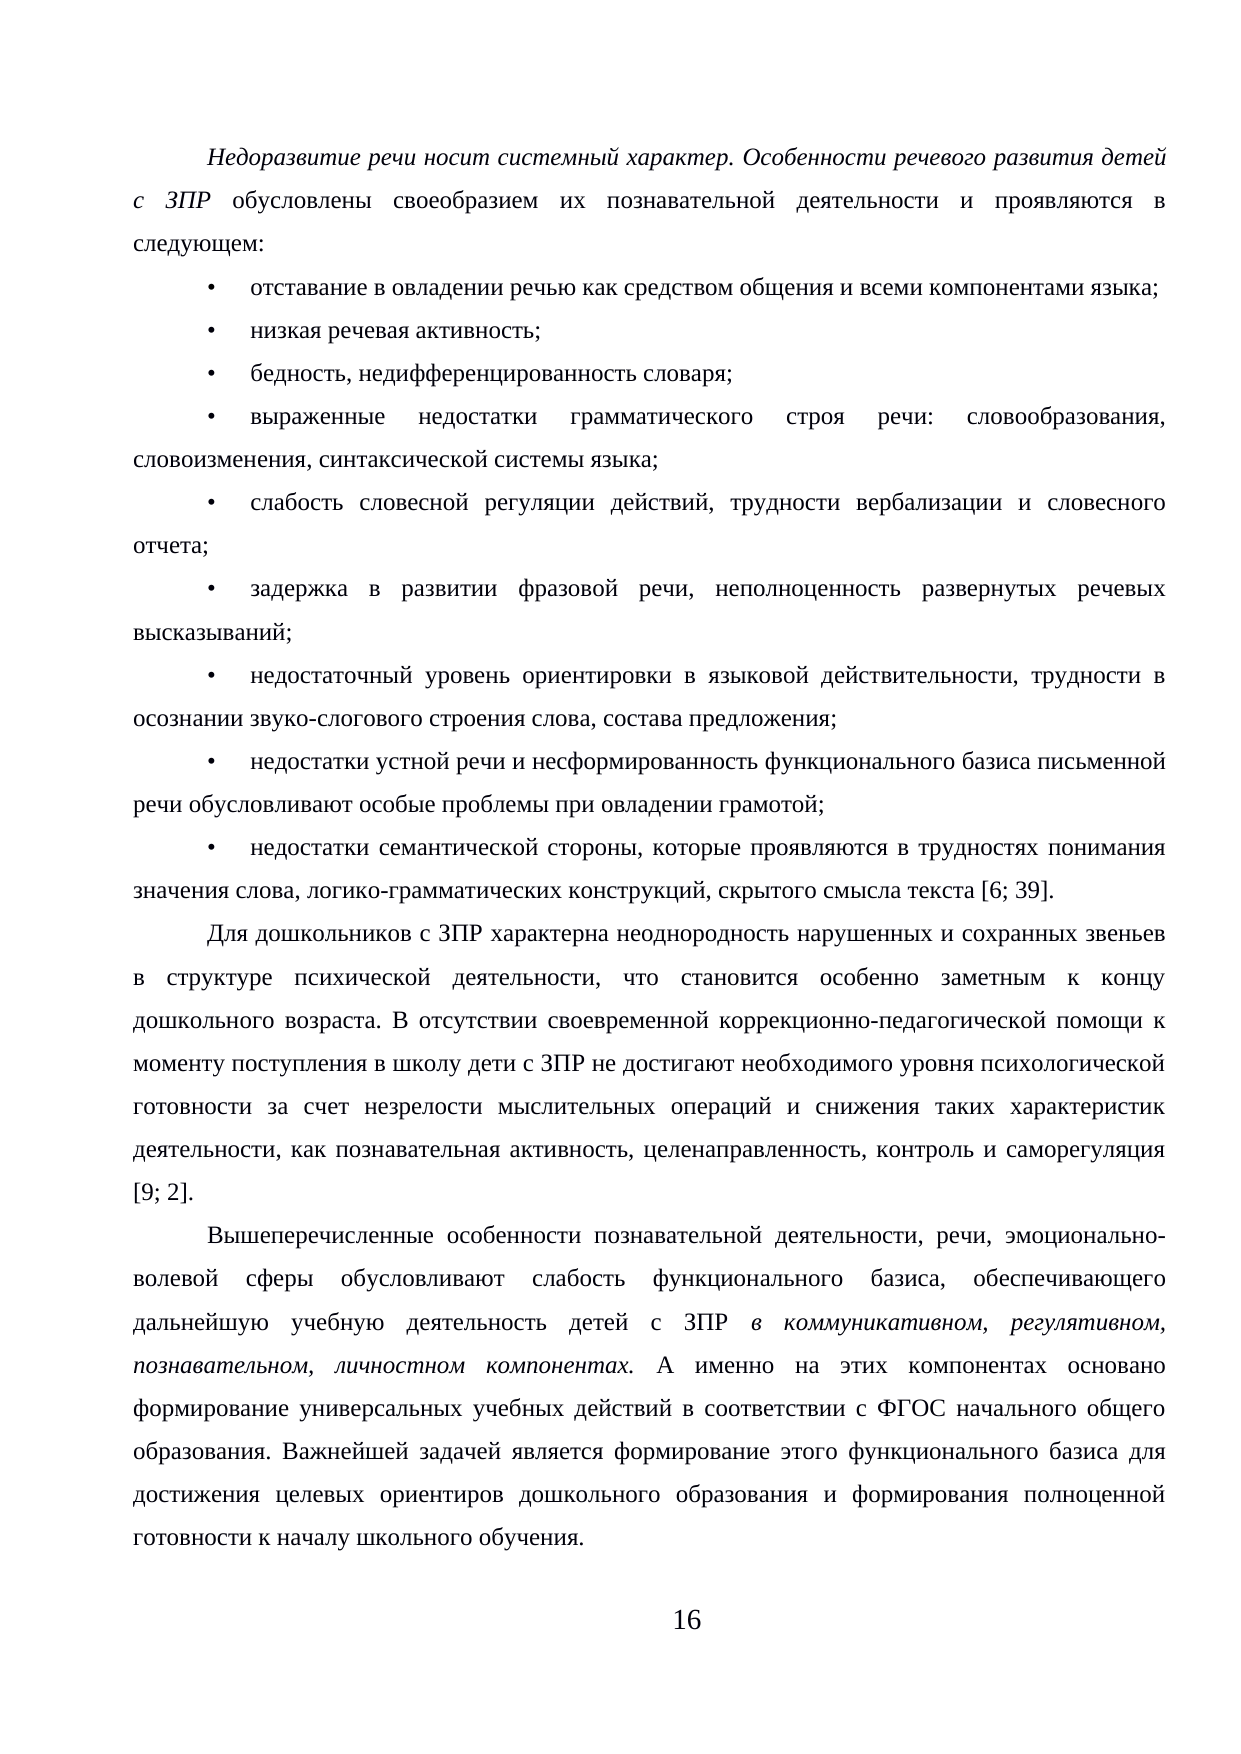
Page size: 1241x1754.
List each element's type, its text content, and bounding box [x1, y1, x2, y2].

list недостатки устной речи и несформированность функционального базиса письменной речи обусловливают особые проблемы при овладении грамотой; [133, 746, 1166, 818]
list недостаточный уровень ориентировки в языковой действительности, трудности в осознании звуко-слогового строения слова, состава предложения; [133, 660, 1166, 732]
list слабость словесной регуляции действий, трудности вербализации и словесного отчета; [133, 487, 1166, 559]
list выраженные недостатки грамматического строя речи: словообразования, словоизменения, синтаксической системы языка; [133, 401, 1166, 473]
text Вышеперечисленные особенности познавательной деятельности, речи, эмоционально-волевой сферы обусловливают слабость функционального базиса, обеспечивающего дальнейшую учебную деятельность детей с ЗПР в коммуникативном, регулятивном, познавательном, личностном компонентах. А именно на этих компонентах основано формирование универсальных учебных действий в соответствии с ФГОС начального общего образования. Важнейшей задачей является формирование этого функционального базиса для достижения целевых ориентиров дошкольного образования и формирования полноценной готовности к началу школьного обучения. [133, 1220, 1166, 1551]
text Для дошкольников с ЗПР характерна неоднородность нарушенных и сохранных звеньев в структуре психической деятельности, что становится особенно заметным к концу дошкольного возраста. В отсутствии своевременной коррекционно-педагогической помощи к моменту поступления в школу дети с ЗПР не достигают необходимого уровня психологической готовности за счет незрелости мыслительных операций и снижения таких характеристик деятельности, как познавательная активность, целенаправленность, контроль и саморегуляция [9; 2]. [133, 918, 1166, 1206]
text Недоразвитие речи носит системный характер. Особенности речевого развития детей с ЗПР обусловлены своеобразием их познавательной деятельности и проявляются в следующем: [133, 142, 1166, 257]
list недостатки семантической стороны, которые проявляются в трудностях понимания значения слова, логико-грамматических конструкций, скрытого смысла текста [6; 39]. [133, 832, 1166, 904]
list отставание в овладении речью как средством общения и всеми компонентами языка; [133, 272, 1166, 300]
list низкая речевая активность; [133, 315, 1166, 343]
list бедность, недифференцированность словаря; [133, 358, 1166, 387]
list задержка в развитии фразовой речи, неполноценность развернутых речевых высказываний; [133, 573, 1166, 645]
